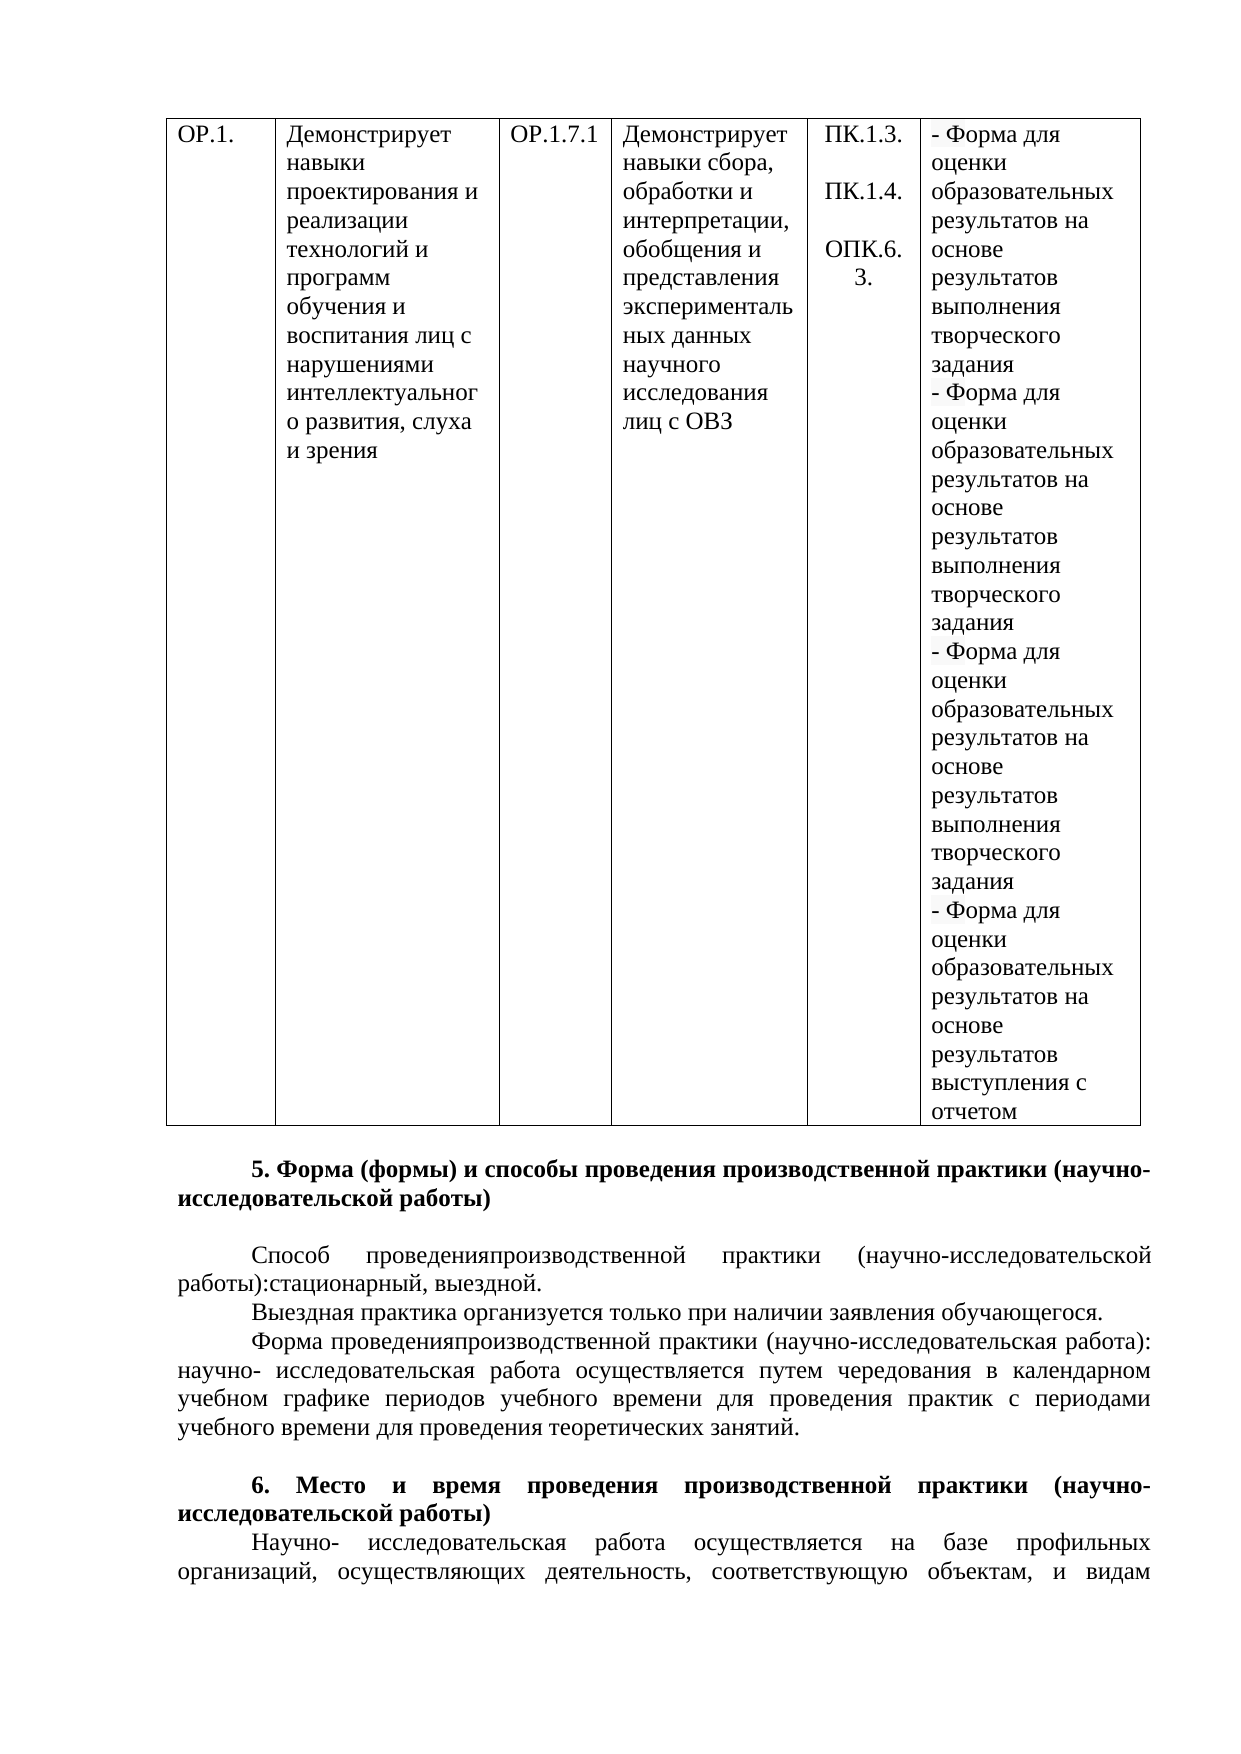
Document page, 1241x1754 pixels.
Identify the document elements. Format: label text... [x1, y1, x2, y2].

text Способ проведенияпроизводственной практики (научно-исследовательской работы):стационарный, выездной. [177, 1240, 1152, 1297]
table_cell ОР.1.7.1 [500, 119, 611, 1125]
text Форма проведенияпроизводственной практики (научно-исследовательская работа): научно- исследовательская работа осуществляется путем чередования в календарном учебном графике периодов учебного времени для проведения практик с периодами учебного времени для проведения теоретических занятий. [177, 1326, 1152, 1441]
text 5. Форма (формы) и способы проведения производственной практики (научно-исследовательской работы) [177, 1154, 1152, 1212]
table_cell ПК.1.3. ПК.1.4. ОПК.6.3. [808, 119, 920, 1125]
table_cell - Форма для оценки образовательных результатов на основе результатов выполнения творческого задания - Форма для оценки образовательных результатов на основе результатов выполнения творческого задания - Форма для оценки образовательных результатов на основе результатов выполнения творческого задания - Форма для оценки образовательных результатов на основе результатов выступления с отчетом [921, 119, 1140, 1125]
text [177, 1527, 1152, 1585]
table_cell Демонстрирует навыки проектирования и реализации технологий и программ обучения и воспитания лиц с нарушениями интеллектуального развития, слуха и зрения [276, 119, 499, 1125]
text Выездная практика организуется только при наличии заявления обучающегося. [177, 1297, 1152, 1326]
table_cell ОР.1. [167, 119, 275, 1125]
table_cell Демонстрирует навыки сбора, обработки и интерпретации, обобщения и представления экспериментальных данных научного исследования лиц с ОВЗ [612, 119, 807, 1125]
text 6. Место и время проведения производственной практики (научно-исследовательской работы) [177, 1470, 1152, 1527]
